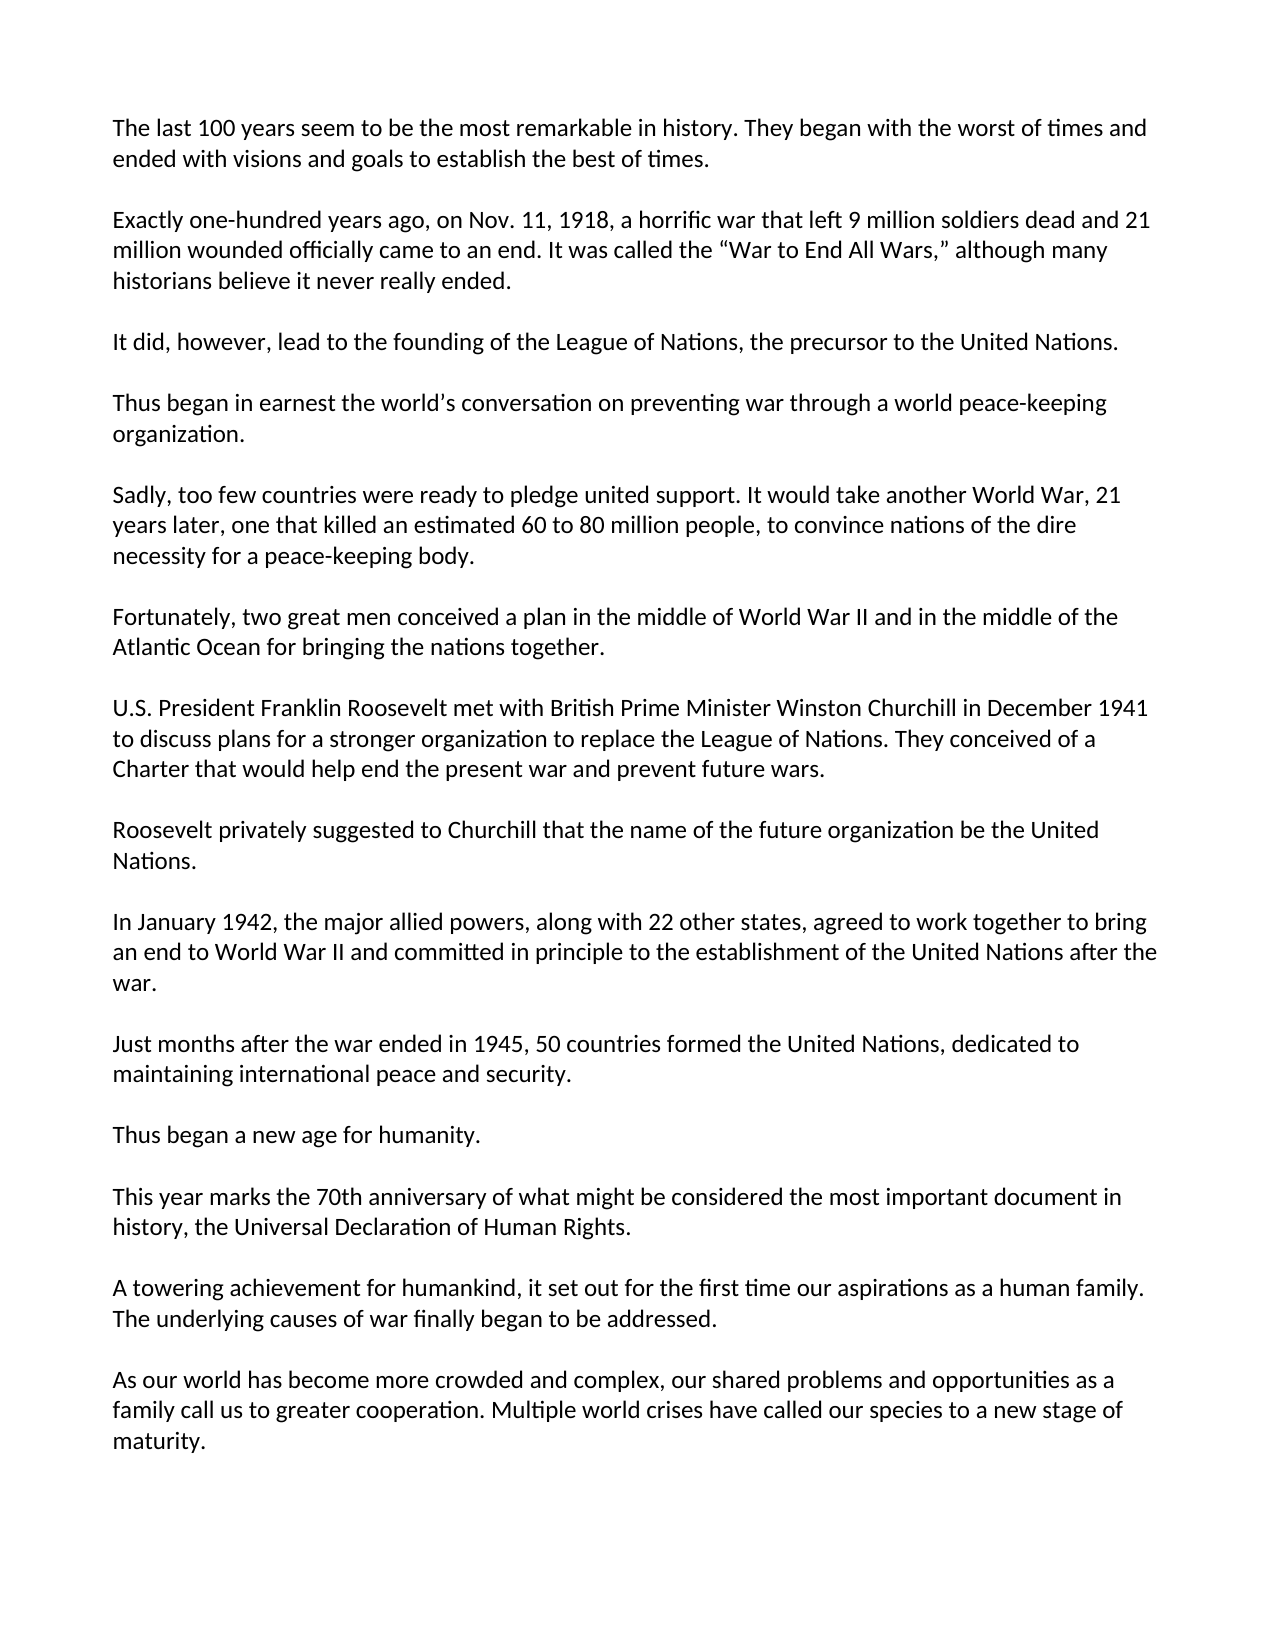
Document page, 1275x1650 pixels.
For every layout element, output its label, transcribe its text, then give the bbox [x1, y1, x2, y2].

text It did, however, lead to the founding of the League of Nations, the precursor to the United Nations. [112, 326, 1162, 357]
text Sadly, too few countries were ready to pledge united support. It would take another World War, 21 years later, one that killed an estimated 60 to 80 million people, to convince nations of the dire necessity for a peace-keeping body. [112, 479, 1162, 570]
text U.S. President Franklin Roosevelt met with British Prime Minister Winston Churchill in December 1941 to discuss plans for a stronger organization to replace the League of Nations. They conceived of a Charter that would help end the present war and prevent future wars. [112, 692, 1162, 784]
text Thus began in earnest the world’s conversation on preventing war through a world peace-keeping organization. [112, 387, 1162, 448]
text Just months after the war ended in 1945, 50 countries formed the United Nations, dedicated to maintaining international peace and security. [112, 1028, 1162, 1089]
text Roosevelt privately suggested to Churchill that the name of the future organization be the United Nations. [112, 814, 1162, 876]
text This year marks the 70th anniversary of what might be considered the most important document in history, the Universal Declaration of Human Rights. [112, 1181, 1162, 1242]
text Exactly one-hundred years ago, on Nov. 11, 1918, a horrific war that left 9 million soldiers dead and 21 million wounded officially came to an end. It was called the “War to End All Wars,” although many historians believe it never really ended. [112, 204, 1162, 296]
text As our world has become more crowded and complex, our shared problems and opportunities as a family call us to greater cooperation. Multiple world crises have called our species to a new stage of maturity. [112, 1364, 1162, 1455]
text The last 100 years seem to be the most remarkable in history. They began with the worst of times and ended with visions and goals to establish the best of times. [112, 112, 1162, 173]
text Fortunately, two great men conceived a plan in the middle of World War II and in the middle of the Atlantic Ocean for bringing the nations together. [112, 601, 1162, 662]
text Thus began a new age for humanity. [112, 1120, 1162, 1150]
text In January 1942, the major allied powers, along with 22 other states, agreed to work together to bring an end to World War II and committed in principle to the establishment of the United Nations after the war. [112, 906, 1162, 998]
text A towering achievement for humankind, it set out for the first time our aspirations as a human family. The underlying causes of war finally began to be addressed. [112, 1272, 1162, 1333]
